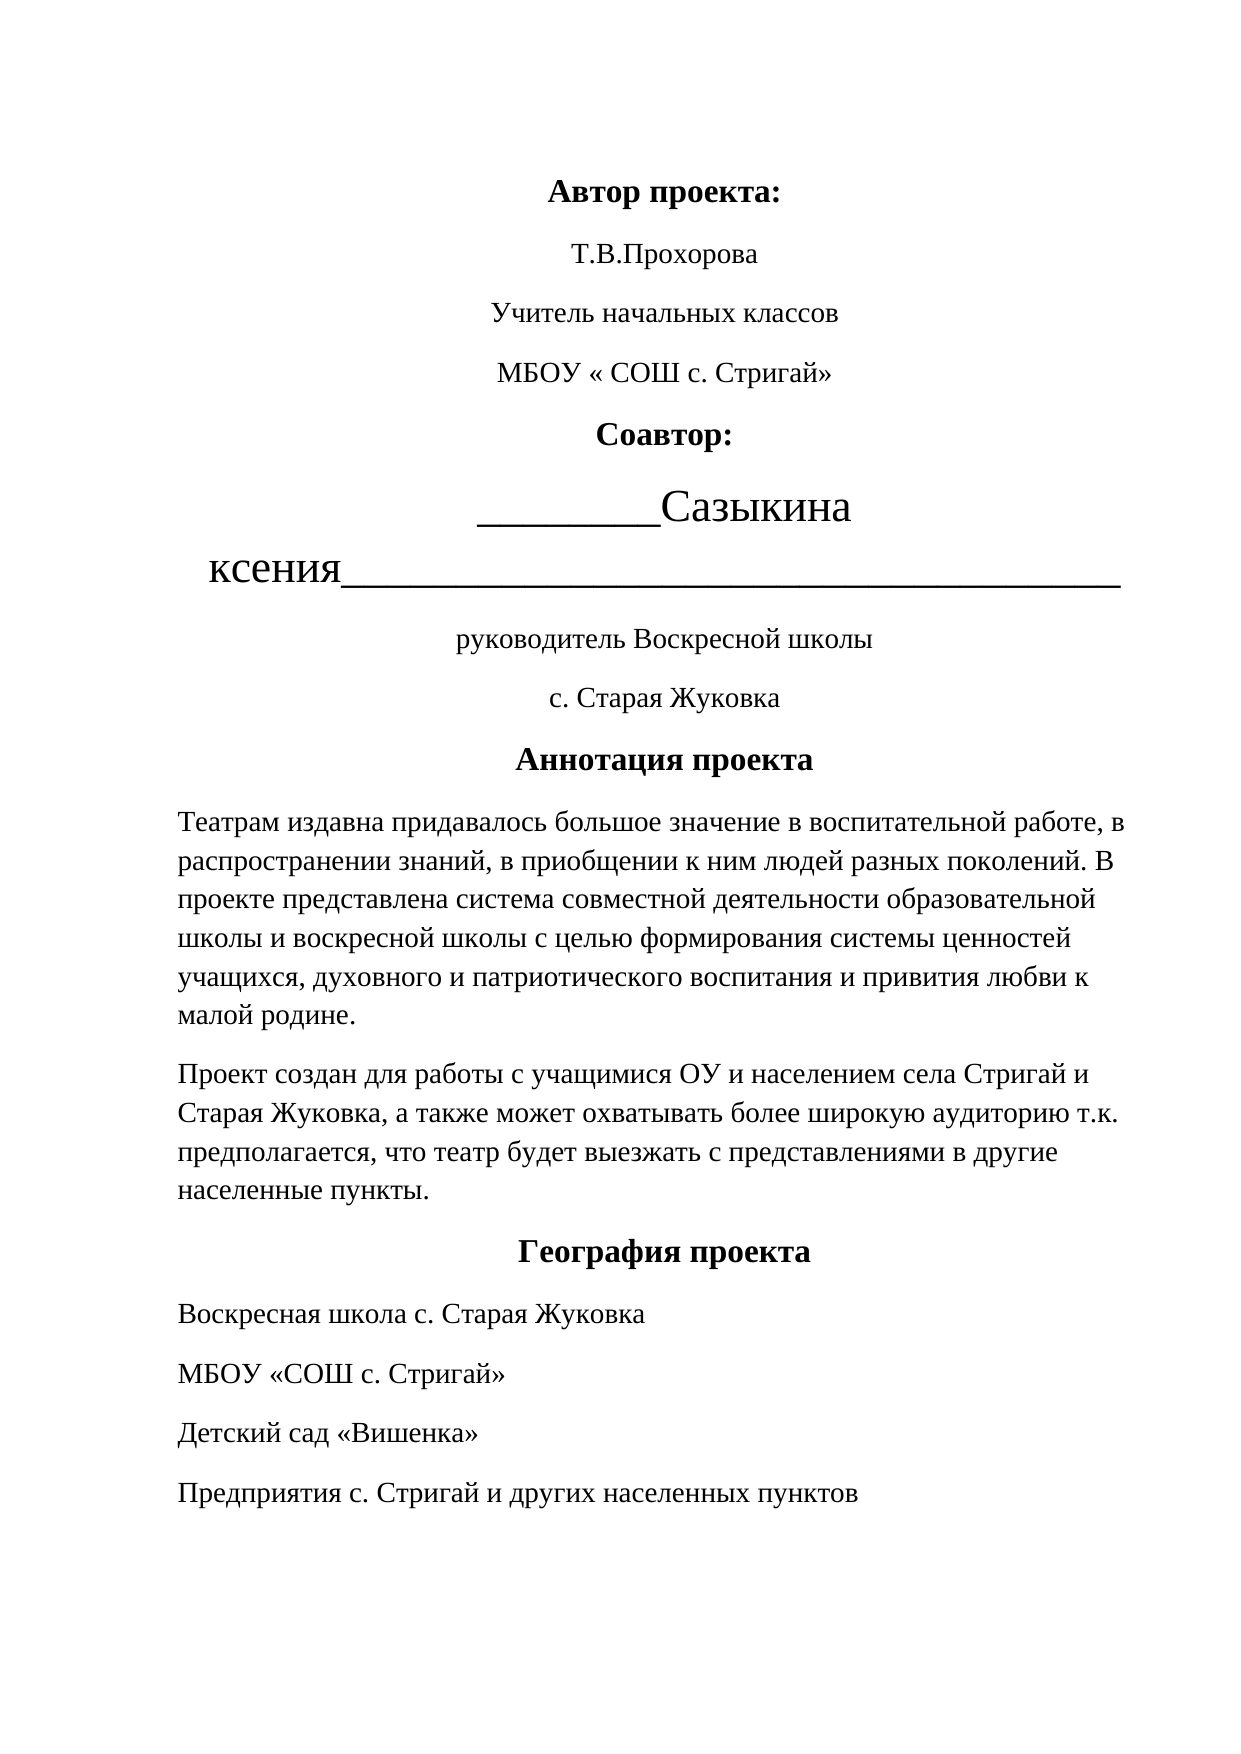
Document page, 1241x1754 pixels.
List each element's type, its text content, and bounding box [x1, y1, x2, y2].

text Учитель начальных классов [177, 295, 1152, 329]
text Т.В.Прохорова [177, 236, 1152, 269]
text МБОУ « СОШ с. Стригай» [177, 355, 1152, 388]
text Воскресная школа с. Старая Жуковка [177, 1297, 1152, 1330]
text Аннотация проекта [177, 740, 1152, 778]
text руководитель Воскресной школы [177, 621, 1152, 654]
text Проект создан для работы с учащимися ОУ и населением села Стригай и Старая Жуковка, а также может охватывать более широкую аудиторию т.к. предполагается, что театр будет выезжать с представлениями в другие населенные пункты. [177, 1057, 1152, 1206]
text Детский сад «Вишенка» [177, 1415, 1152, 1449]
text Предприятия с. Стригай и других населенных пунктов [177, 1475, 1152, 1508]
text с. Старая Жуковка [177, 680, 1152, 714]
text Автор проекта: [177, 171, 1152, 209]
text Соавтор: [177, 414, 1152, 452]
text ________Сазыкина ксения__________________________________ [177, 479, 1152, 592]
text Театрам издавна придавалось большое значение в воспитательной работе, в распространении знаний, в приобщении к ним людей разных поколений. В проекте представлена система совместной деятельности образовательной школы и воскресной школы с целью формирования системы ценностей учащихся, духовного и патриотического воспитания и привития любви к малой родине. [177, 804, 1152, 1031]
text МБОУ «СОШ с. Стригай» [177, 1356, 1152, 1389]
text География проекта [177, 1232, 1152, 1270]
